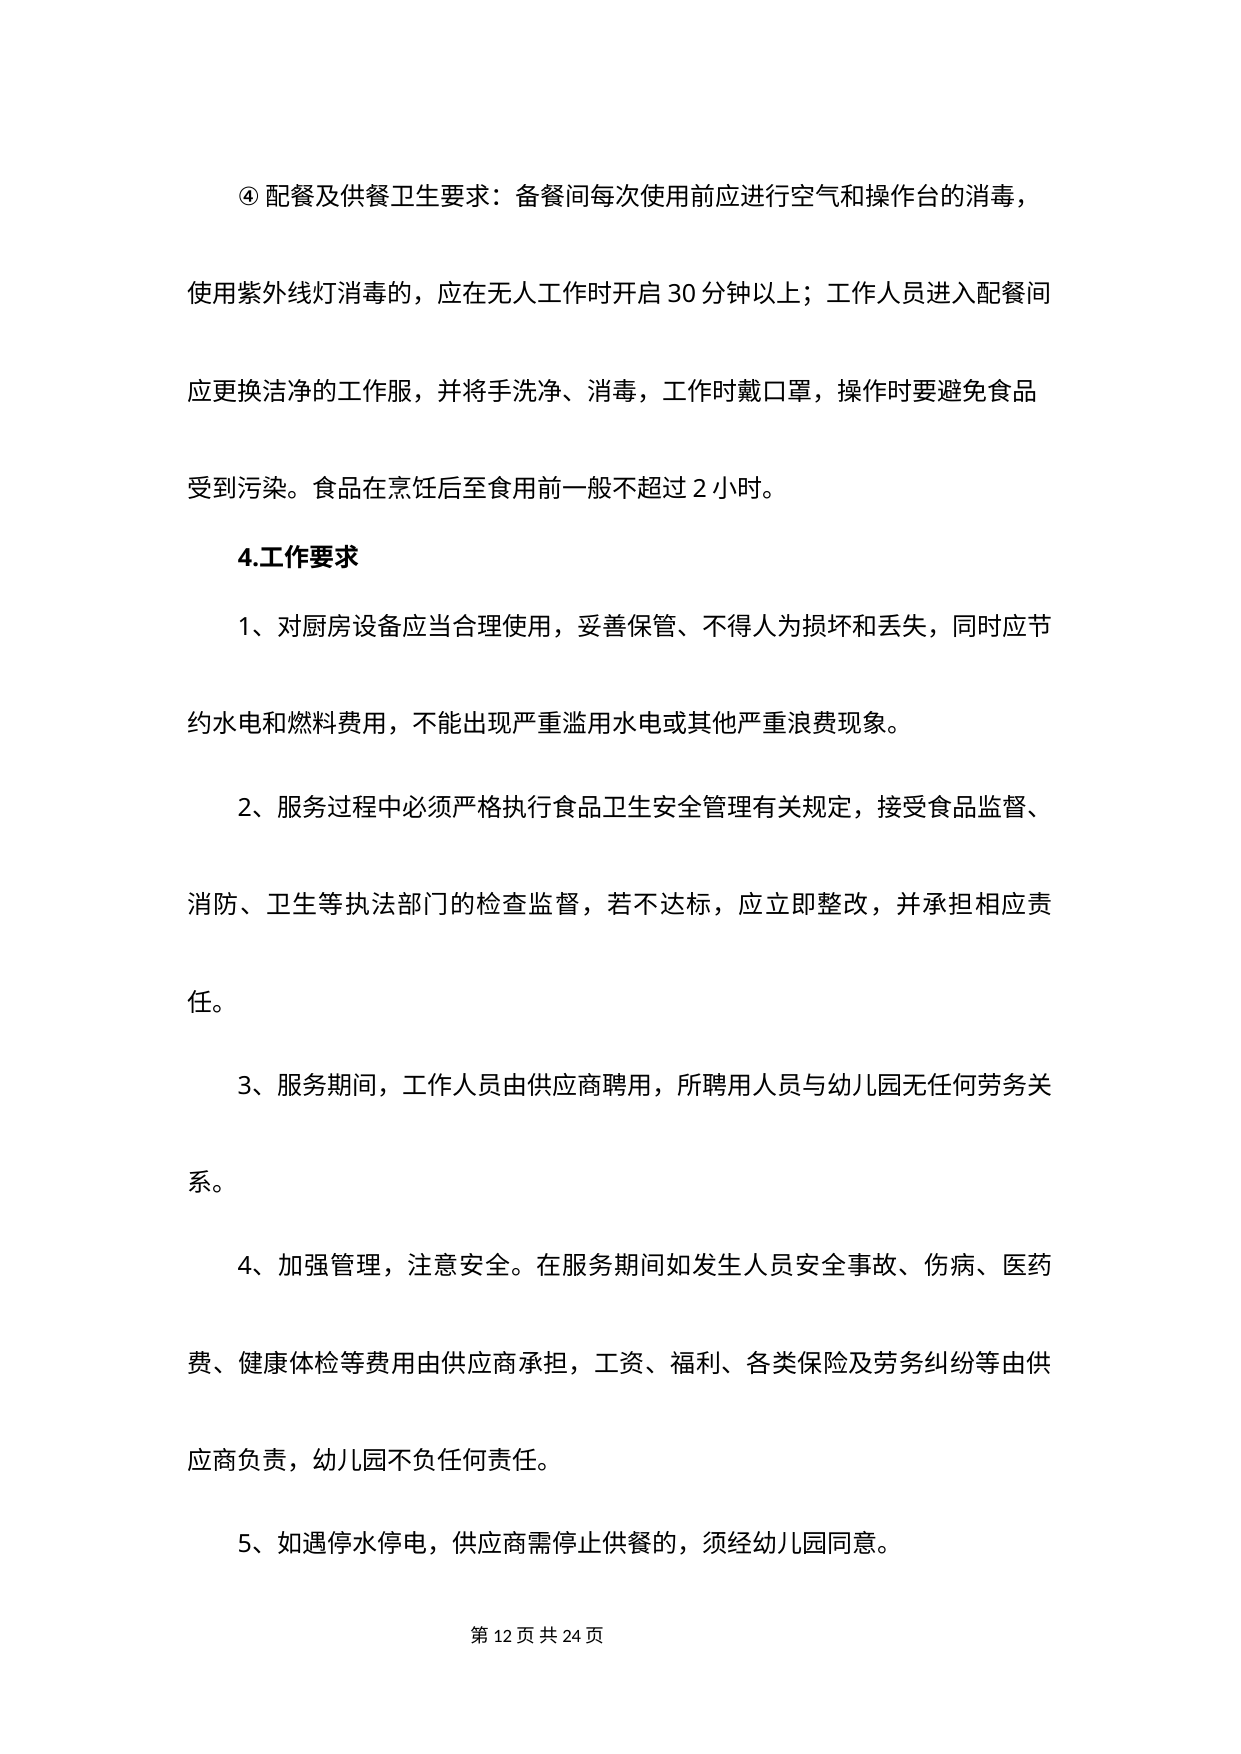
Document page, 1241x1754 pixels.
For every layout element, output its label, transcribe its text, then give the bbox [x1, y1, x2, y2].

list 2、服务过程中必须严格执行食品卫生安全管理有关规定，接受食品监督、消防、卫生等执法部门的检查监督，若不达标，应立即整改，并承担相应责任。 [187, 773, 1053, 1033]
list 1、对厨房设备应当合理使用，妥善保管、不得人为损坏和丢失，同时应节约水电和燃料费用，不能出现严重滥用水电或其他严重浪费现象。 [187, 592, 1053, 754]
text 4.工作要求 [187, 538, 1053, 574]
list 5、如遇停水停电，供应商需停止供餐的，须经幼儿园同意。 [187, 1509, 1053, 1574]
text ④配餐及供餐卫生要求：备餐间每次使用前应进行空气和操作台的消毒，使用紫外线灯消毒的，应在无人工作时开启30分钟以上；工作人员进入配餐间应更换洁净的工作服，并将手洗净、消毒，工作时戴口罩，操作时要避免食品受到污染。食品在烹饪后至食用前一般不超过2小时。 [187, 162, 1053, 519]
list 4、加强管理，注意安全。在服务期间如发生人员安全事故、伤病、医药费、健康体检等费用由供应商承担，工资、福利、各类保险及劳务纠纷等由供应商负责，幼儿园不负任何责任。 [187, 1231, 1053, 1491]
list 3、服务期间，工作人员由供应商聘用，所聘用人员与幼儿园无任何劳务关系。 [187, 1051, 1053, 1213]
